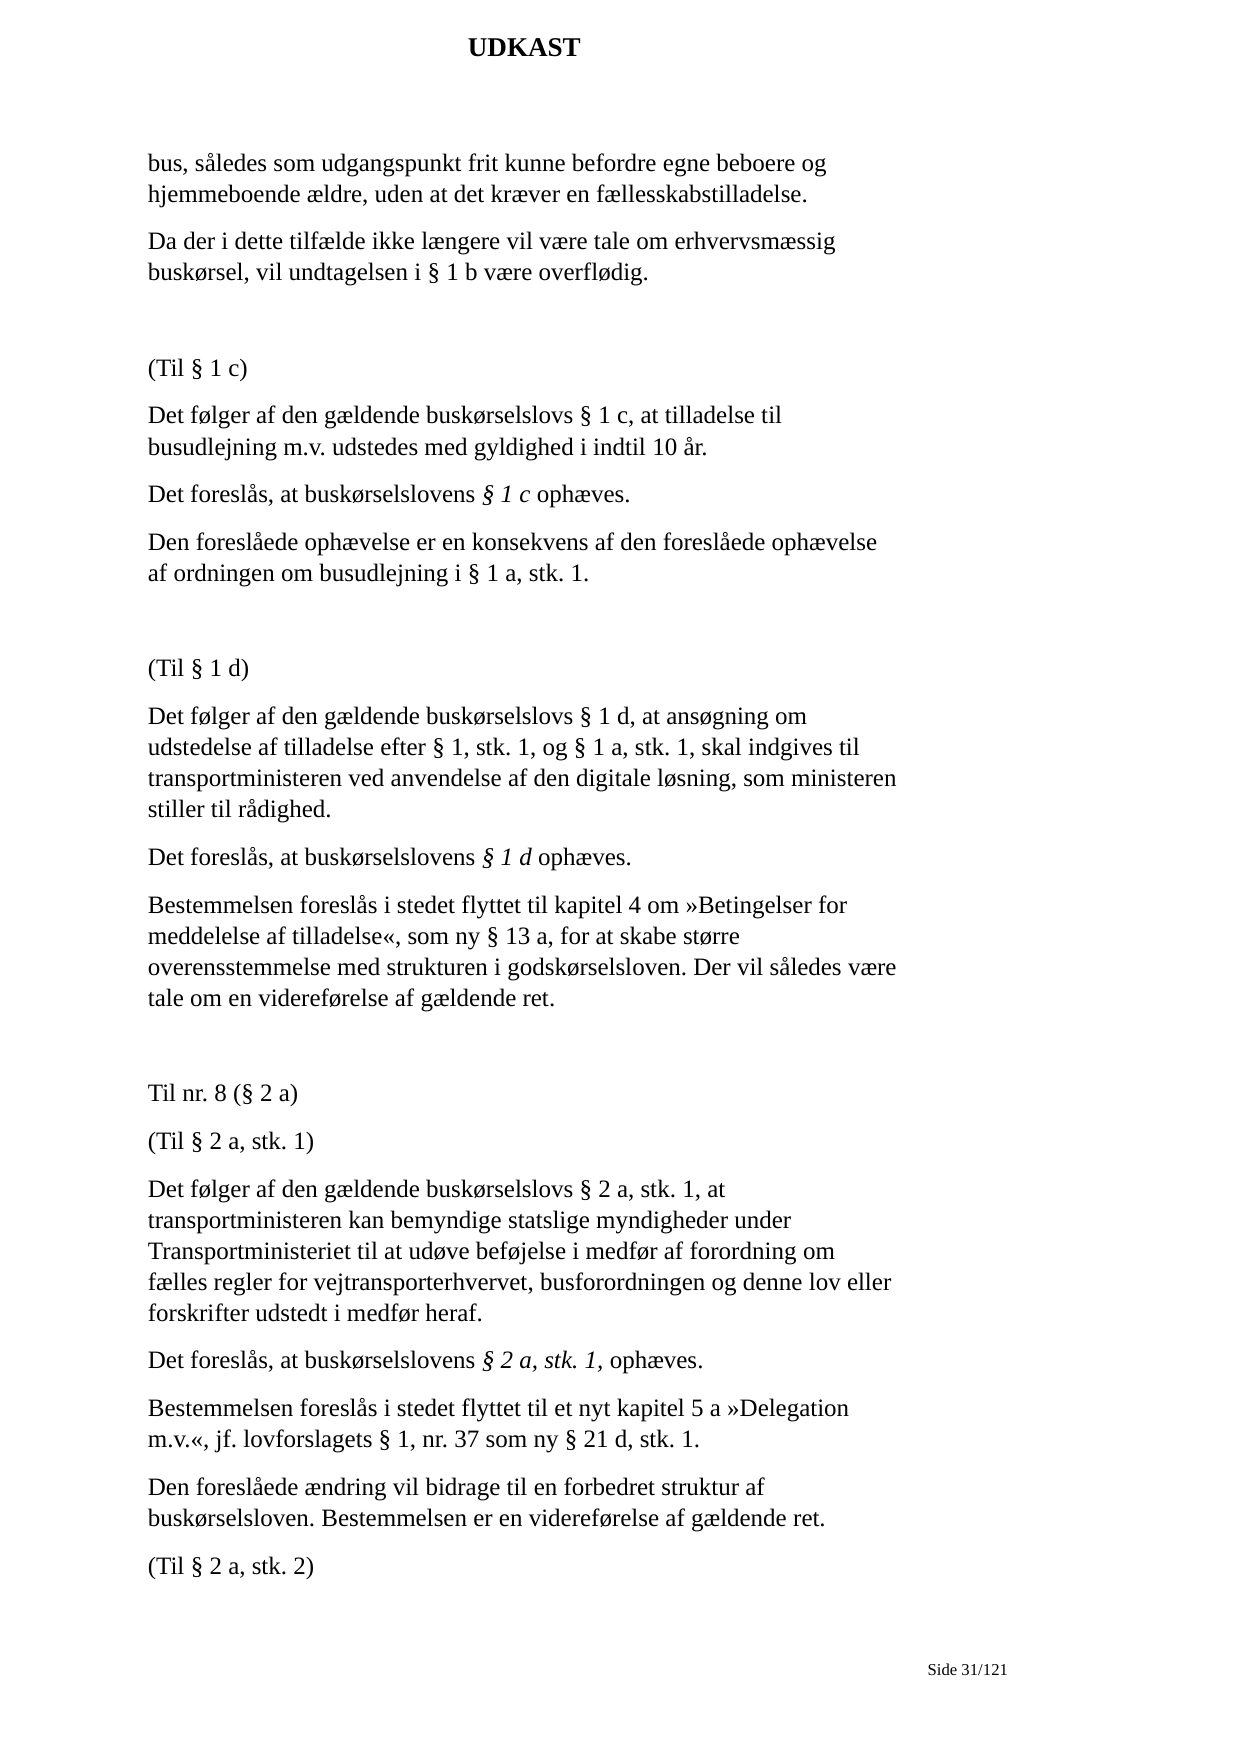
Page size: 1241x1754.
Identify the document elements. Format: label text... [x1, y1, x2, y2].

text Da der i dette tilfælde ikke længere vil være tale om erhvervsmæssig buskørsel, vil undtagelsen i § 1 b være overflødig. [148, 226, 901, 286]
text Bestemmelsen foreslås i stedet flyttet til et nyt kapitel 5 a »Delegation m.v.«, jf. lovforslagets § 1, nr. 37 som ny § 21 d, stk. 1. [148, 1393, 901, 1453]
text Den foreslåede ændring vil bidrage til en forbedret struktur af buskørselsloven. Bestemmelsen er en videreførelse af gældende ret. [148, 1472, 901, 1532]
text Bestemmelsen foreslås i stedet flyttet til kapitel 4 om »Betingelser for meddelelse af tilladelse«, som ny § 13 a, for at skabe større overensstemmelse med strukturen i godskørselsloven. Der vil således være tale om en videreførelse af gældende ret. [148, 890, 901, 1012]
text (Til § 2 a, stk. 2) [148, 1551, 901, 1579]
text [148, 148, 901, 207]
text Det følger af den gældende buskørselslovs § 2 a, stk. 1, at transportministeren kan bemyndige statslige myndigheder under Transportministeriet til at udøve beføjelse i medfør af forordning om fælles regler for vejtransporterhvervet, busforordningen og denne lov eller forskrifter udstedt i medfør heraf. [148, 1174, 901, 1327]
text Det foreslås, at buskørselslovens § 1 c ophæves. [148, 479, 901, 508]
text Det følger af den gældende buskørselslovs § 1 d, at ansøgning om udstedelse af tilladelse efter § 1, stk. 1, og § 1 a, stk. 1, skal indgives til transportministeren ved anvendelse af den digitale løsning, som ministeren stiller til rådighed. [148, 701, 901, 823]
text (Til § 1 d) [148, 653, 901, 682]
text Til nr. 8 (§ 2 a) [148, 1078, 901, 1107]
text Det følger af den gældende buskørselslovs § 1 c, at tilladelse til busudlejning m.v. udstedes med gyldighed i indtil 10 år. [148, 401, 901, 460]
text (Til § 2 a, stk. 1) [148, 1126, 901, 1155]
text Det foreslås, at buskørselslovens § 1 d ophæves. [148, 842, 901, 871]
text (Til § 1 c) [148, 353, 901, 382]
text Den foreslåede ophævelse er en konsekvens af den foreslåede ophævelse af ordningen om busudlejning i § 1 a, stk. 1. [148, 527, 901, 587]
text Det foreslås, at buskørselslovens § 2 a, stk. 1, ophæves. [148, 1346, 901, 1374]
